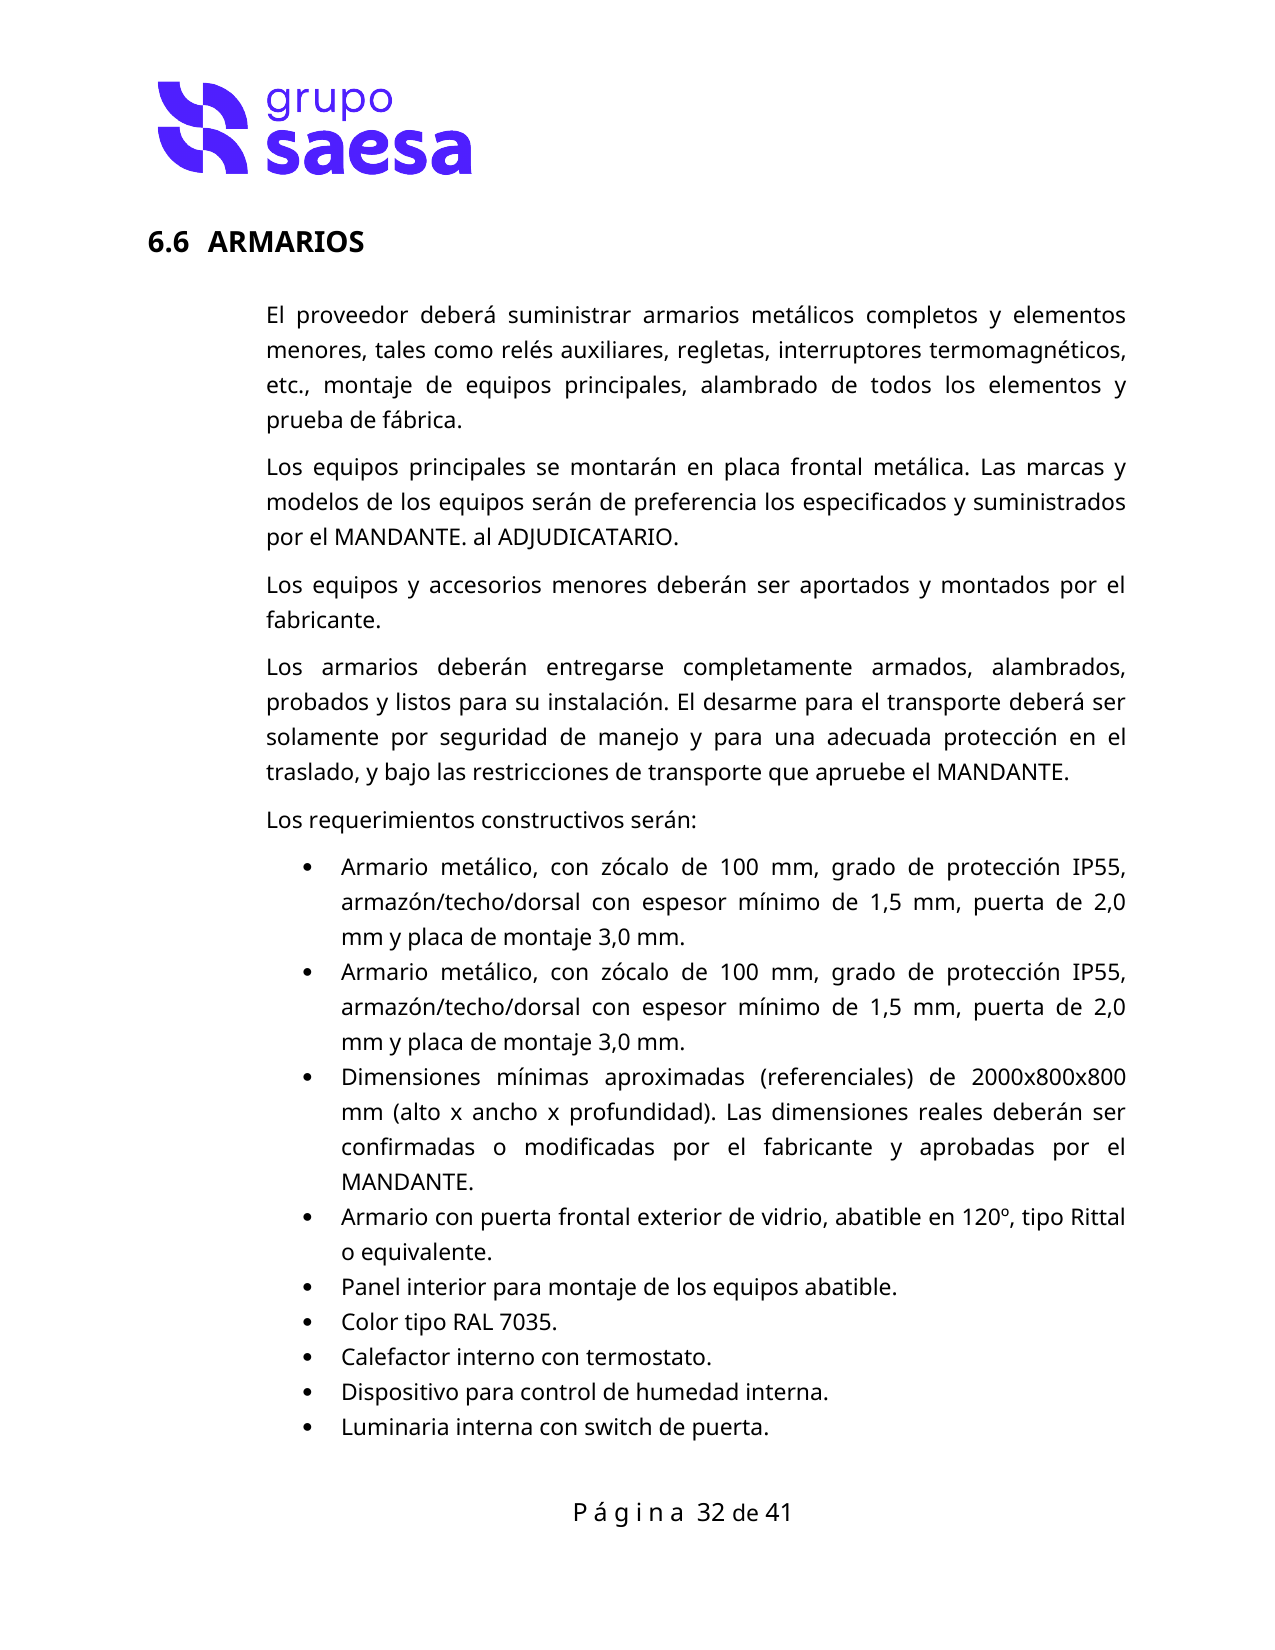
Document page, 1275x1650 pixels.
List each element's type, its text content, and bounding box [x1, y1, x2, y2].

text Los armarios deberán entregarse completamente armados, alambrados, probados y listos para su instalación. El desarme para el transporte deberá ser solamente por seguridad de manejo y para una adecuada protección en el traslado, y bajo las restricciones de transporte que apruebe el MANDANTE. [266, 651, 1127, 787]
list Color tipo RAL 7035. [303, 1306, 1127, 1337]
list Dispositivo para control de humedad interna. [303, 1376, 1127, 1407]
list Luminaria interna con switch de puerta. [303, 1411, 1127, 1442]
list Armario metálico, con zócalo de 100 mm, grado de protección IP55, armazón/techo/dorsal con espesor mínimo de 1,5 mm, puerta de 2,0 mm y placa de montaje 3,0 mm. [303, 851, 1127, 952]
list Armario con puerta frontal exterior de vidrio, abatible en 120º, tipo Rittal o equivalente. [303, 1201, 1127, 1267]
text Los equipos y accesorios menores deberán ser aportados y montados por el fabricante. [266, 569, 1127, 635]
list Panel interior para montaje de los equipos abatible. [303, 1271, 1127, 1302]
picture [147, 73, 481, 178]
text El proveedor deberá suministrar armarios metálicos completos y elementos menores, tales como relés auxiliares, regletas, interruptores termomagnéticos, etc., montaje de equipos principales, alambrado de todos los elementos y prueba de fábrica. [266, 299, 1127, 435]
text Los requerimientos constructivos serán: [266, 804, 1127, 835]
text Los equipos principales se montarán en placa frontal metálica. Las marcas y modelos de los equipos serán de preferencia los especificados y suministrados por el MANDANTE. al ADJUDICATARIO. [266, 451, 1127, 552]
list Armario metálico, con zócalo de 100 mm, grado de protección IP55, armazón/techo/dorsal con espesor mínimo de 1,5 mm, puerta de 2,0 mm y placa de montaje 3,0 mm. [303, 956, 1127, 1057]
list Dimensiones mínimas aproximadas (referenciales) de 2000x800x800 mm (alto x ancho x profundidad). Las dimensiones reales deberán ser confirmadas o modificadas por el fabricante y aprobadas por el MANDANTE. [303, 1061, 1127, 1197]
subtitle ARMARIOS [148, 221, 1127, 261]
list Calefactor interno con termostato. [303, 1341, 1127, 1372]
